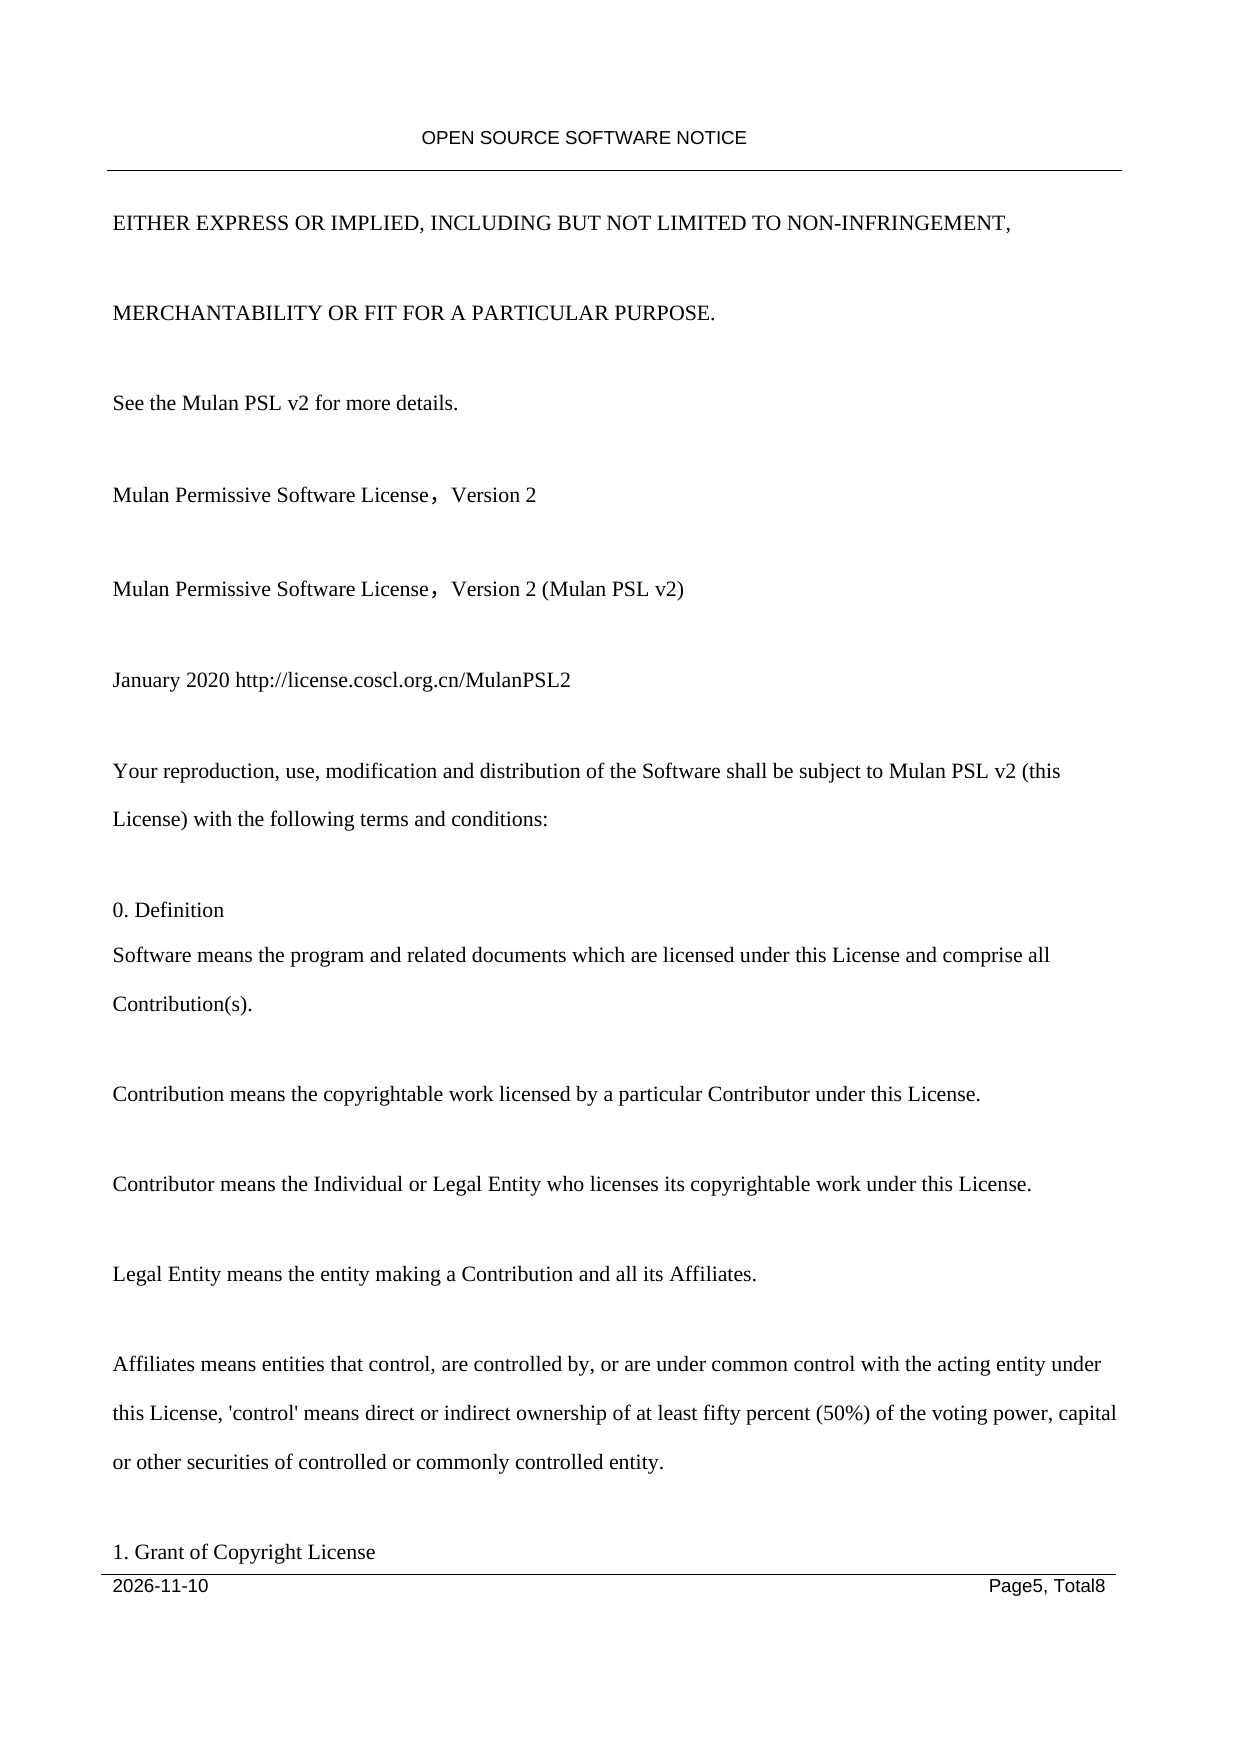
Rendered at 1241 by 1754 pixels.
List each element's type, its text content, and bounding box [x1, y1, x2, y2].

text Affiliates means entities that control, are controlled by, or are under common control with the acting entity under this License, 'control' means direct or indirect ownership of at least fifty percent (50%) of the voting power, capital or other securities of controlled or commonly controlled entity. [112, 1348, 1128, 1478]
text Software means the program and related documents which are licensed under this License and comprise all Contribution(s). [112, 938, 1128, 1019]
text 1. Grant of Copyright License [112, 1535, 1128, 1568]
text January 2020 http://license.coscl.org.cn/MulanPSL2 [112, 664, 1128, 696]
text Contributor means the Individual or Legal Entity who licenses its copyrightable work under this License. [112, 1167, 1128, 1200]
text MERCHANTABILITY OR FIT FOR A PARTICULAR PURPOSE. [112, 297, 1128, 329]
text Your reproduction, use, modification and distribution of the Software shall be subject to Mulan PSL v2 (this License) with the following terms and conditions: [112, 754, 1128, 835]
text Mulan Permissive Software License，Version 2 [112, 477, 1128, 509]
text 0. Definition [112, 893, 1128, 926]
text EITHER EXPRESS OR IMPLIED, INCLUDING BUT NOT LIMITED TO NON-INFRINGEMENT, [112, 206, 1128, 239]
text Mulan Permissive Software License，Version 2 (Mulan PSL v2) [112, 570, 1128, 603]
text See the Mulan PSL v2 for more details. [112, 387, 1128, 419]
text Legal Entity means the entity making a Contribution and all its Affiliates. [112, 1257, 1128, 1290]
text Contribution means the copyrightable work licensed by a particular Contributor under this License. [112, 1077, 1128, 1109]
